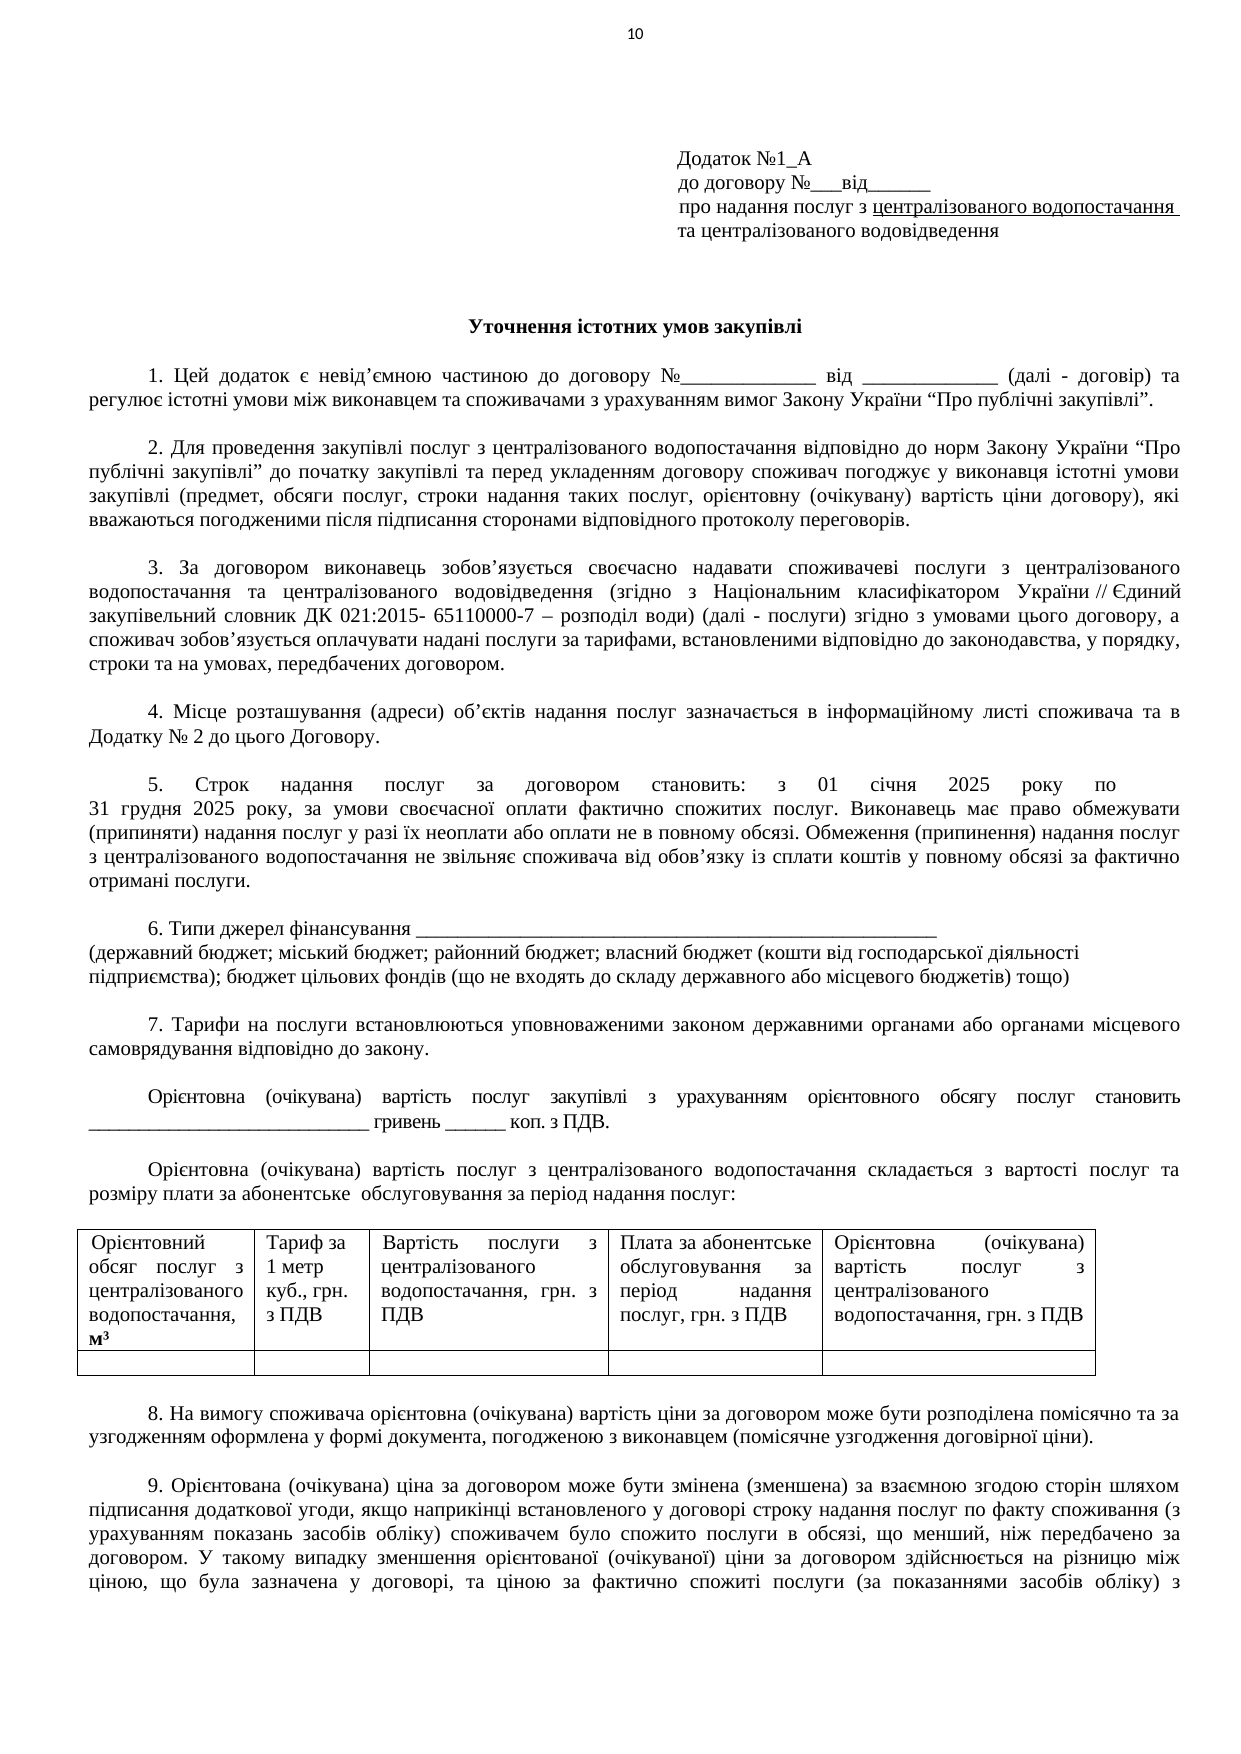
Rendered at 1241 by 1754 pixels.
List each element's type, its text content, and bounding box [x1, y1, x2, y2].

text 3. За договором виконавець зобов’язується своєчасно надавати споживачеві послуги з централізованого водопостачання та централізованого водовідведення (згідно з Національним класифікатором України // Єдиний закупівельний словник ДК 021:2015- 65110000-7 – розподіл води) (далі - послуги) згідно з умовами цього договору, а споживач зобов’язується оплачувати надані послуги за тарифами, встановленими відповідно до законодавства, у порядку, строки та на умовах, передбачених договором. [89, 555, 1181, 675]
table_cell [78, 1351, 254, 1375]
text 4. Місце розташування (адреси) об’єктів надання послуг зазначається в інформаційному листі споживача та в Додатку № 2 до цього Договору. [89, 699, 1181, 748]
table_header Орієнтовний обсяг послуг з централізованого водопостачання, м³ [78, 1230, 254, 1350]
text Уточнення істотних умов закупівлі [89, 314, 1181, 338]
table_cell [370, 1351, 608, 1375]
table_cell [255, 1351, 369, 1375]
text 5. Строк надання послуг за договором становить: з 01 січня 2025 року по 31 грудня 2025 року, за умови своєчасної оплати фактично спожитих послуг. Виконавець має право обмежувати (припиняти) надання послуг у разі їх неоплати або оплати не в повному обсязі. Обмеження (припинення) надання послуг з централізованого водопостачання не звільняє споживача від обов’язку із сплати коштів у повному обсязі за фактично отримані послуги. [89, 772, 1181, 892]
text та централізованого водовідведення [89, 218, 1181, 242]
table_header Тариф за 1 метр куб., грн. з ПДВ [255, 1230, 369, 1350]
text 6. Типи джерел фінансування __________________________________________________ (державний бюджет; міський бюджет; районний бюджет; власний бюджет (кошти від господарської діяльності підприємства); бюджет цільових фондів (що не входять до складу державного або місцевого бюджетів) тощо) [89, 916, 1181, 988]
table_cell [609, 1351, 822, 1375]
table_header Плата за абонентське обслуговування за період надання послуг, грн. з ПДВ [609, 1230, 822, 1350]
text 2. Для проведення закупівлі послуг з централізованого водопостачання відповідно до норм Закону України “Про публічні закупівлі” до початку закупівлі та перед укладенням договору споживач погоджує у виконавця істотні умови закупівлі (предмет, обсяги послуг, строки надання таких послуг, орієнтовну (очікувану) вартість ціни договору), які вважаються погодженими після підписання сторонами відповідного протоколу переговорів. [89, 435, 1181, 531]
text про надання послуг з централізованого водопостачання [89, 194, 1181, 218]
table_header Орієнтовна (очікувана) вартість послуг з централізованого водопостачання, грн. з ПДВ [823, 1230, 1095, 1350]
text 8. На вимогу споживача орієнтовна (очікувана) вартість ціни за договором може бути розподілена помісячно та за узгодженням оформлена у формі документа, погодженою з виконавцем (помісячне узгодження договірної ціни). [89, 1400, 1181, 1448]
table_cell [823, 1351, 1095, 1375]
text 7. Тарифи на послуги встановлюються уповноваженими законом державними органами або органами місцевого самоврядування відповідно до закону. [89, 1012, 1181, 1060]
text Додаток №1_А до договору №___від______ [89, 146, 1181, 194]
text 1. Цей додаток є невід’ємною частиною до договору №_____________ від _____________ (далі - договір) та регулює істотні умови між виконавцем та споживачами з урахуванням вимог Закону України “Про публічні закупівлі”. [89, 363, 1181, 411]
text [89, 1473, 1181, 1593]
text Орієнтовна (очікувана) вартість послуг з централізованого водопостачання складається з вартості послуг та розміру плати за абонентське обслуговування за період надання послуг: [89, 1157, 1181, 1205]
table_header Вартість послуги з централізованого водопостачання, грн. з ПДВ [370, 1230, 608, 1350]
text Орієнтовна (очікувана) вартість послуг закупівлі з урахуванням орієнтовного обсягу послуг становить ____________________________ гривень ______ коп. з ПДВ. [89, 1084, 1181, 1133]
